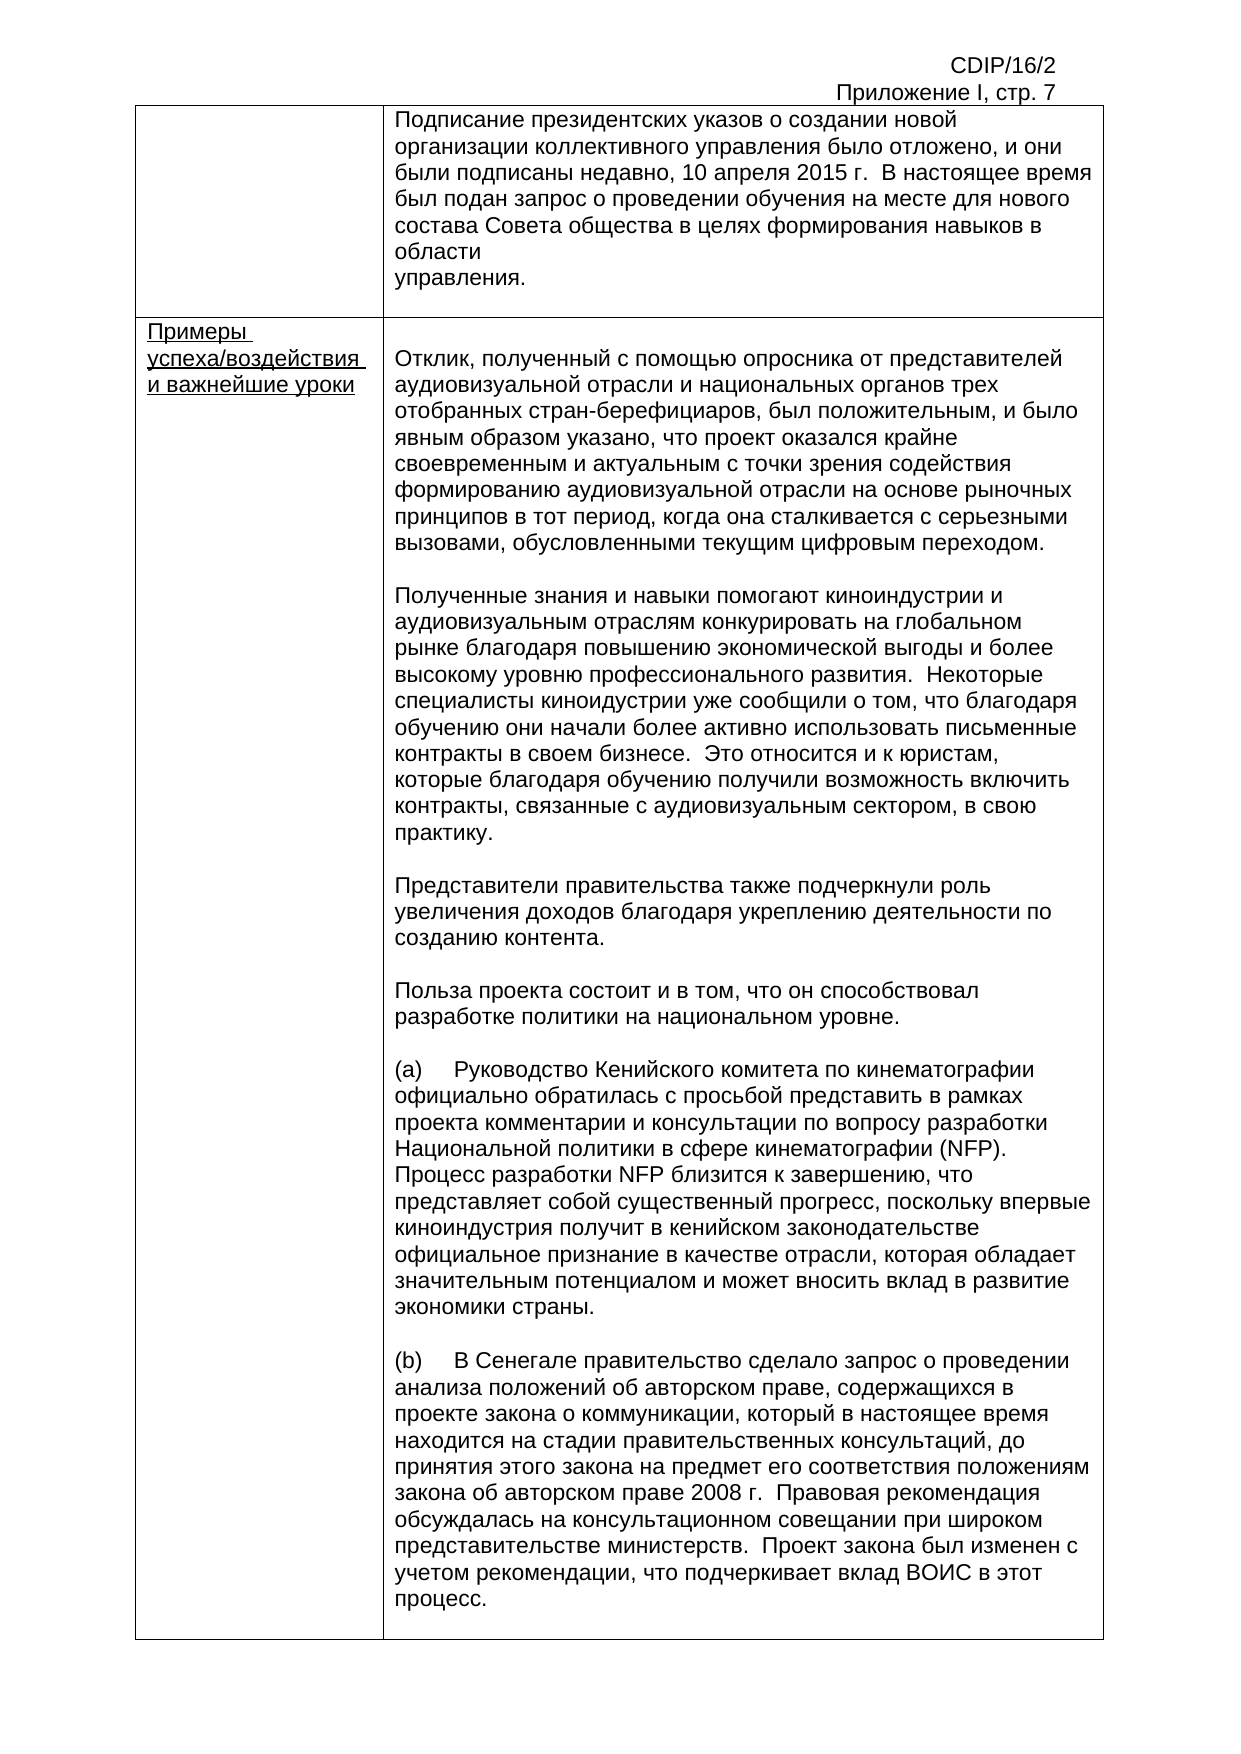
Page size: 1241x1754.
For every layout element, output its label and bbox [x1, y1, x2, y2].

table_cell [384, 318, 1103, 1639]
table_cell [136, 318, 383, 1639]
table_cell [136, 106, 383, 317]
table_cell [384, 106, 1103, 317]
